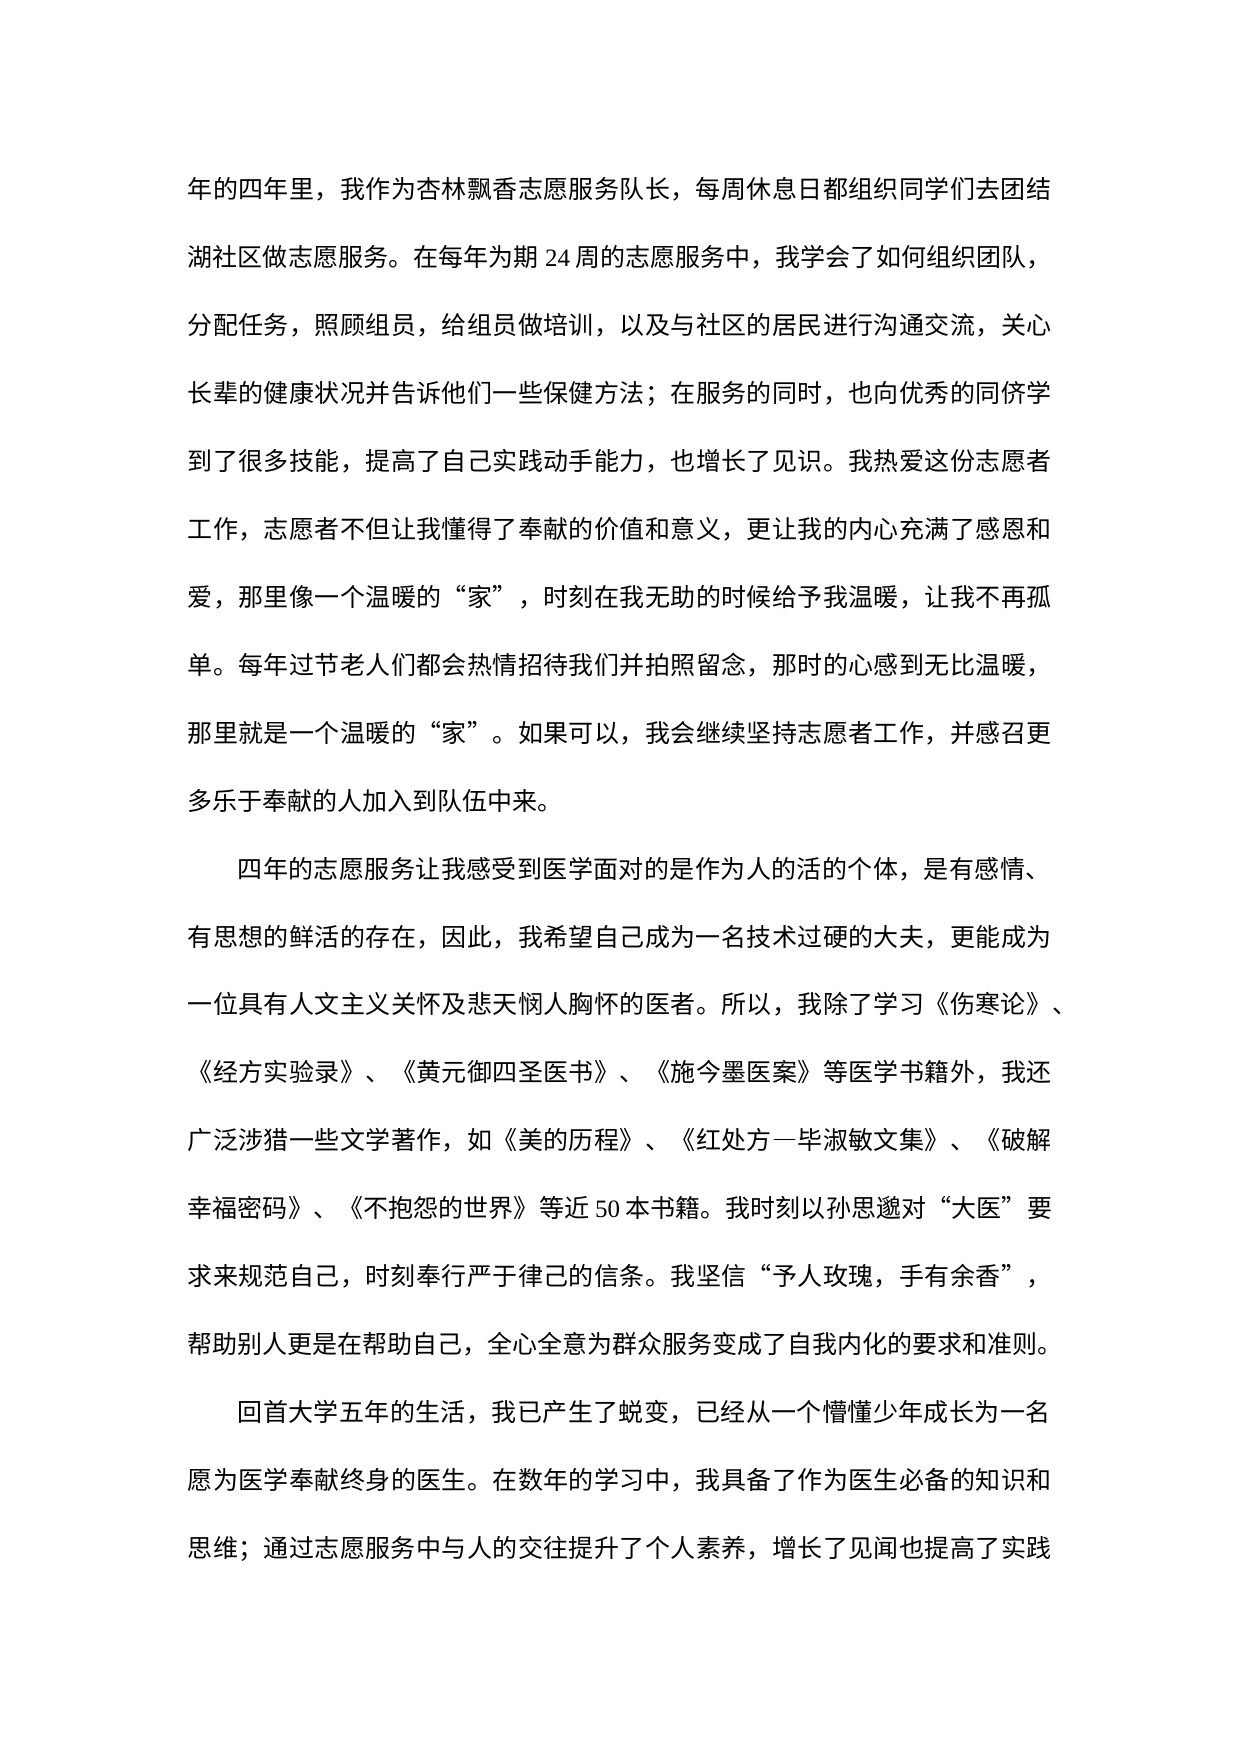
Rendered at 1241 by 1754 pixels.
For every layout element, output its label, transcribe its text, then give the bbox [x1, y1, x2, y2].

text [187, 1377, 1053, 1580]
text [187, 154, 1053, 833]
text 四年的志愿服务让我感受到医学面对的是作为人的活的个体，是有感情、有思想的鲜活的存在，因此，我希望自己成为一名技术过硬的大夫，更能成为一位具有人文主义关怀及悲天悯人胸怀的医者。所以，我除了学习《伤寒论》、《经方实验录》、《黄元御四圣医书》、《施今墨医案》等医学书籍外，我还广泛涉猎一些文学著作，如《美的历程》、《红处方—毕淑敏文集》、《破解幸福密码》、《不抱怨的世界》等近50本书籍。我时刻以孙思邈对“大医”要求来规范自己，时刻奉行严于律己的信条。我坚信“予人玫瑰，手有余香”，帮助别人更是在帮助自己，全心全意为群众服务变成了自我内化的要求和准则。 [187, 833, 1053, 1377]
